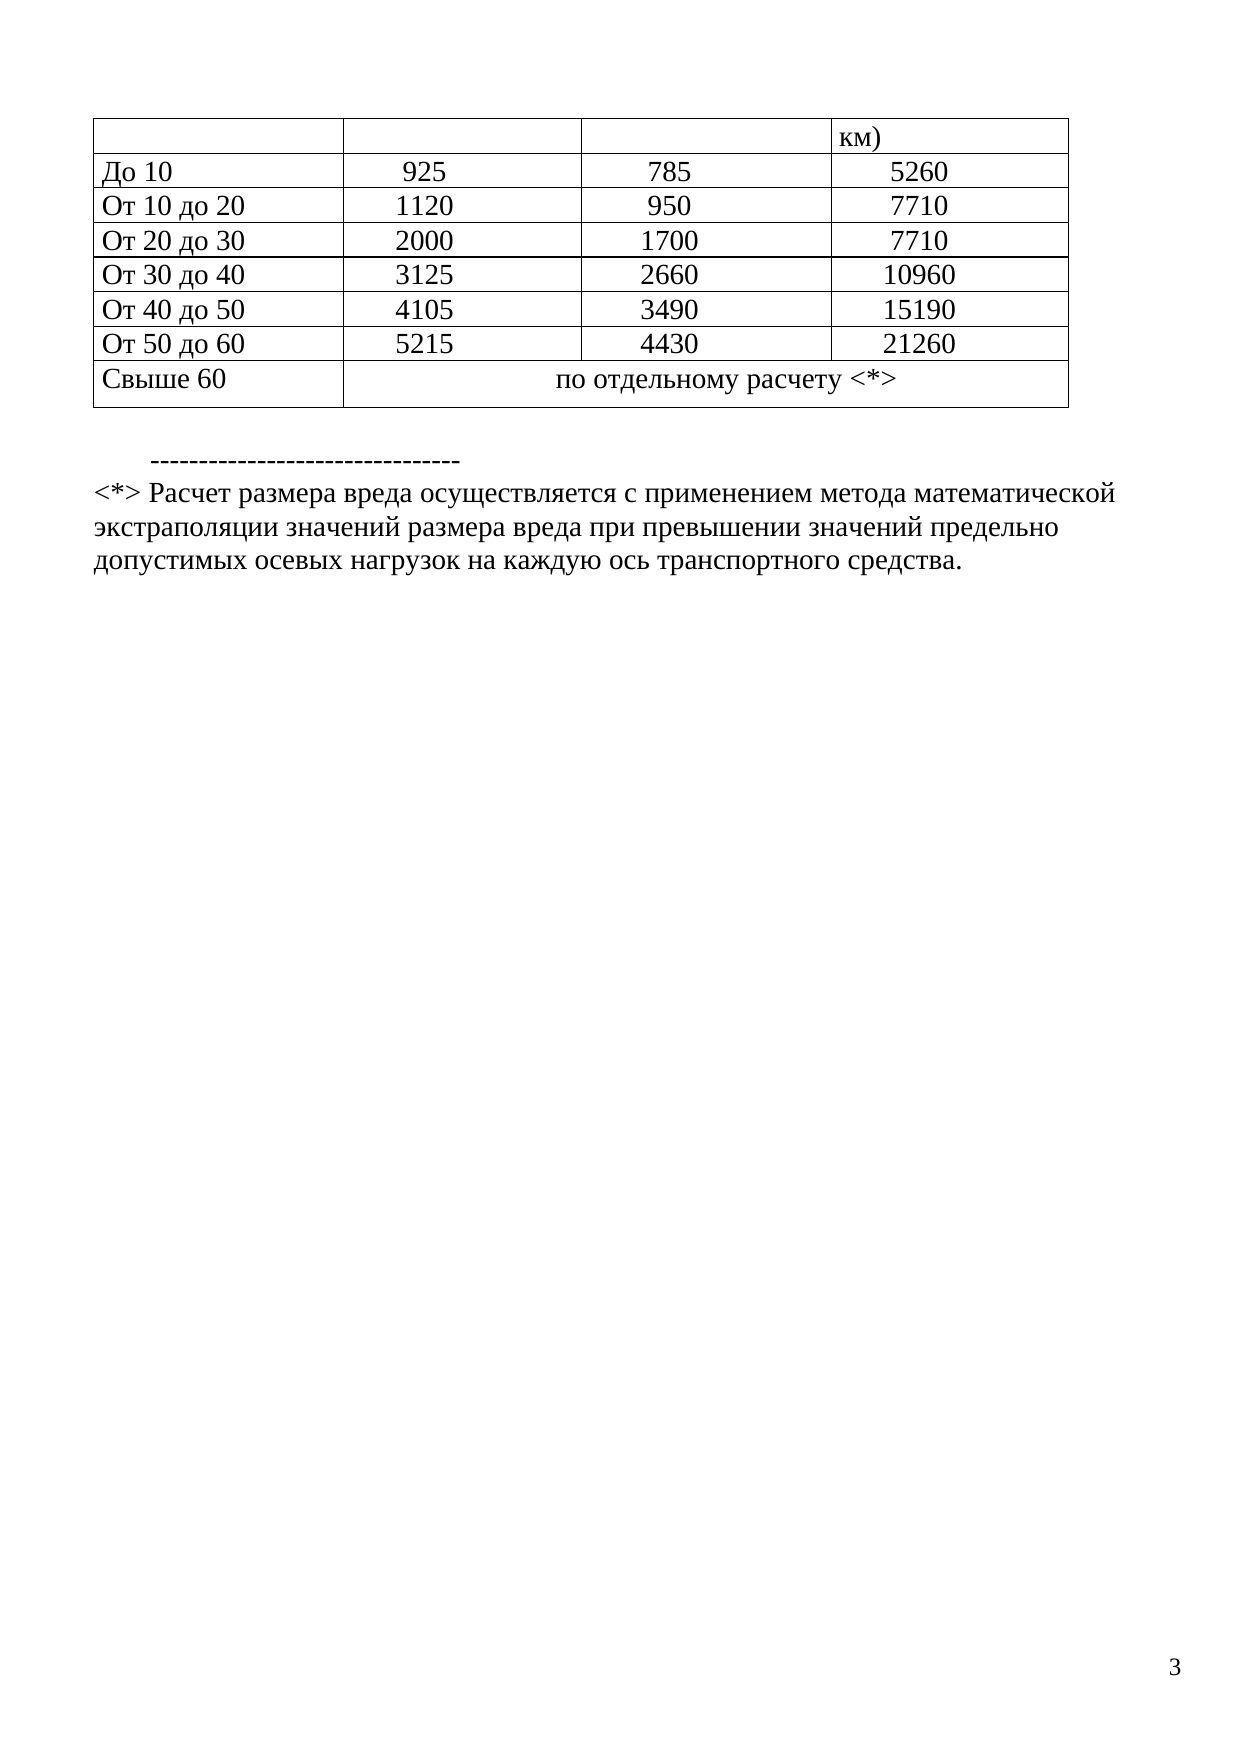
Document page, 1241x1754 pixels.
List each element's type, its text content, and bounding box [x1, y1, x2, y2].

table_cell От 20 до 30 [94, 223, 343, 256]
table_cell 7710 [832, 188, 1068, 222]
table_cell 3125 [344, 258, 581, 291]
table_cell 4430 [582, 327, 831, 360]
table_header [582, 119, 831, 153]
table_cell 15190 [832, 292, 1068, 326]
table_cell 5260 [832, 154, 1068, 187]
table_cell От 50 до 60 [94, 327, 343, 360]
table_cell 925 [344, 154, 581, 187]
table_cell От 10 до 20 [94, 188, 343, 222]
table_cell От 30 до 40 [94, 258, 343, 291]
table_cell 785 [582, 154, 831, 187]
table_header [344, 119, 581, 153]
table_cell 4105 [344, 292, 581, 326]
table_cell От 40 до 50 [94, 292, 343, 326]
table_cell Свыше 60 [94, 361, 343, 407]
table_cell 7710 [832, 223, 1068, 256]
table_cell 21260 [832, 327, 1068, 360]
table_cell 2660 [582, 258, 831, 291]
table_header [94, 119, 343, 153]
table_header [832, 119, 1068, 153]
table_cell 2000 [344, 223, 581, 256]
table_cell 950 [582, 188, 831, 222]
table_cell 3490 [582, 292, 831, 326]
table_cell 5215 [344, 327, 581, 360]
table_cell 1120 [344, 188, 581, 222]
table_cell 10960 [832, 258, 1068, 291]
table_cell До 10 [94, 154, 343, 187]
table_cell 1700 [582, 223, 831, 256]
table_cell по отдельному расчету <*> [344, 361, 1068, 407]
text <*> Расчет размера вреда осуществляется с применением метода математической экстраполяции значений размера вреда при превышении значений предельно допустимых осевых нагрузок на каждую ось транспортного средства. [94, 475, 1181, 576]
text -------------------------------- [94, 442, 1181, 475]
